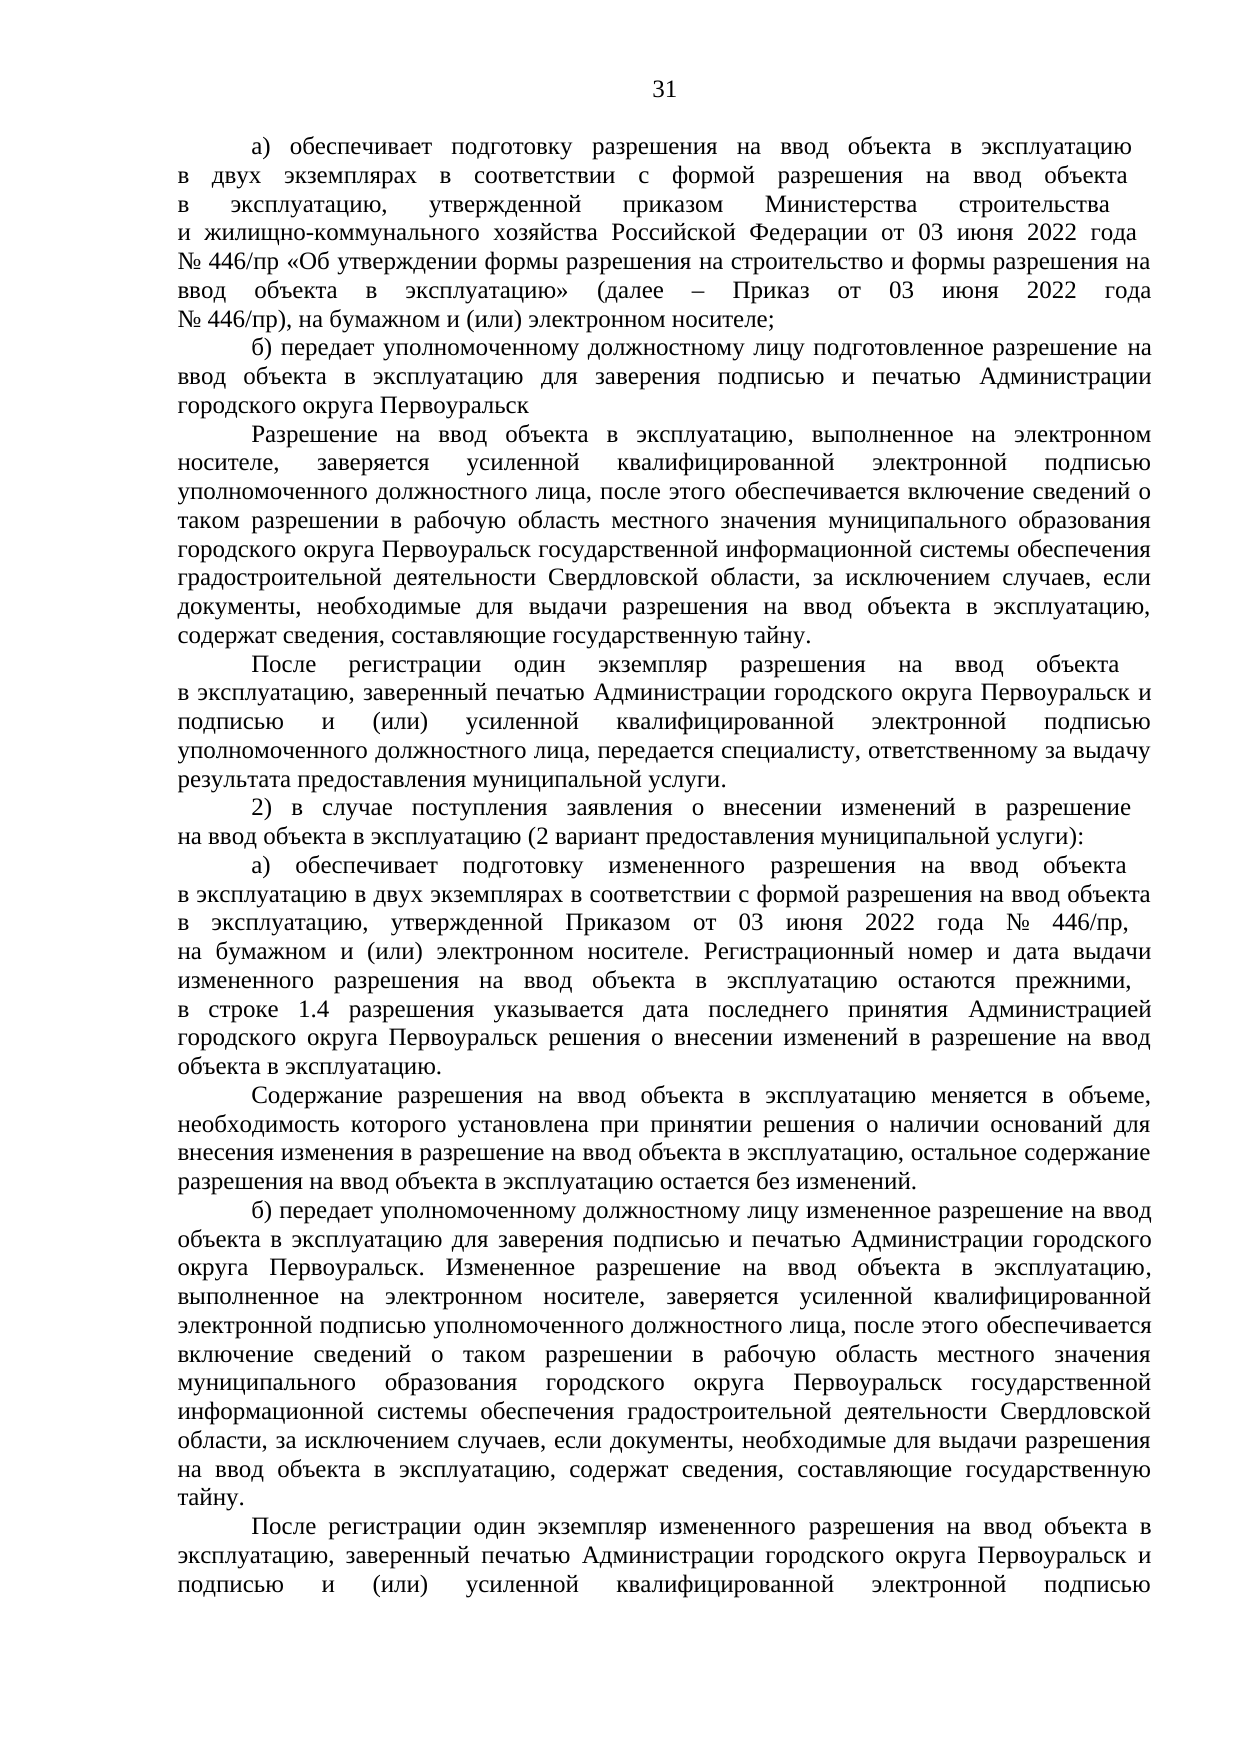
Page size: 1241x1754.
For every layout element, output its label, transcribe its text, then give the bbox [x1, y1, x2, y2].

text б) передает уполномоченному должностному лицу измененное разрешение на ввод объекта в эксплуатацию для заверения подписью и печатью Администрации городского округа Первоуральск. Измененное разрешение на ввод объекта в эксплуатацию, выполненное на электронном носителе, заверяется усиленной квалифицированной электронной подписью уполномоченного должностного лица, после этого обеспечивается включение сведений о таком разрешении в рабочую область местного значения муниципального образования городского округа Первоуральск государственной информационной системы обеспечения градостроительной деятельности Свердловской области, за исключением случаев, если документы, необходимые для выдачи разрешения на ввод объекта в эксплуатацию, содержат сведения, составляющие государственную тайну. [177, 1195, 1152, 1511]
text Разрешение на ввод объекта в эксплуатацию, выполненное на электронном носителе, заверяется усиленной квалифицированной электронной подписью уполномоченного должностного лица, после этого обеспечивается включение сведений о таком разрешении в рабочую область местного значения муниципального образования городского округа Первоуральск государственной информационной системы обеспечения градостроительной деятельности Свердловской области, за исключением случаев, если документы, необходимые для выдачи разрешения на ввод объекта в эксплуатацию, содержат сведения, составляющие государственную тайну. [177, 419, 1152, 649]
text а) обеспечивает подготовку разрешения на ввод объекта в эксплуатацию в двух экземплярах в соответствии с формой разрешения на ввод объекта в эксплуатацию, утвержденной приказом Министерства строительства и жилищно-коммунального хозяйства Российской Федерации от 03 июня 2022 года № 446/пр «Об утверждении формы разрешения на строительство и формы разрешения на ввод объекта в эксплуатацию» (далее – Приказ от 03 июня 2022 года № 446/пр), на бумажном и (или) электронном носителе; [177, 131, 1152, 332]
text 2) в случае поступления заявления о внесении изменений в разрешение на ввод объекта в эксплуатацию (2 вариант предоставления муниципальной услуги): [177, 792, 1152, 850]
text Содержание разрешения на ввод объекта в эксплуатацию меняется в объеме, необходимость которого установлена при принятии решения о наличии оснований для внесения изменения в разрешение на ввод объекта в эксплуатацию, остальное содержание разрешения на ввод объекта в эксплуатацию остается без изменений. [177, 1080, 1152, 1195]
text а) обеспечивает подготовку измененного разрешения на ввод объекта в эксплуатацию в двух экземплярах в соответствии с формой разрешения на ввод объекта в эксплуатацию, утвержденной Приказом от 03 июня 2022 года № 446/пр, на бумажном и (или) электронном носителе. Регистрационный номер и дата выдачи измененного разрешения на ввод объекта в эксплуатацию остаются прежними, в строке 1.4 разрешения указывается дата последнего принятия Администрацией городского округа Первоуральск решения о внесении изменений в разрешение на ввод объекта в эксплуатацию. [177, 850, 1152, 1080]
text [177, 1511, 1152, 1597]
text б) передает уполномоченному должностному лицу подготовленное разрешение на ввод объекта в эксплуатацию для заверения подписью и печатью Администрации городского округа Первоуральск [177, 332, 1152, 419]
text После регистрации один экземпляр разрешения на ввод объекта в эксплуатацию, заверенный печатью Администрации городского округа Первоуральск и подписью и (или) усиленной квалифицированной электронной подписью уполномоченного должностного лица, передается специалисту, ответственному за выдачу результата предоставления муниципальной услуги. [177, 649, 1152, 792]
